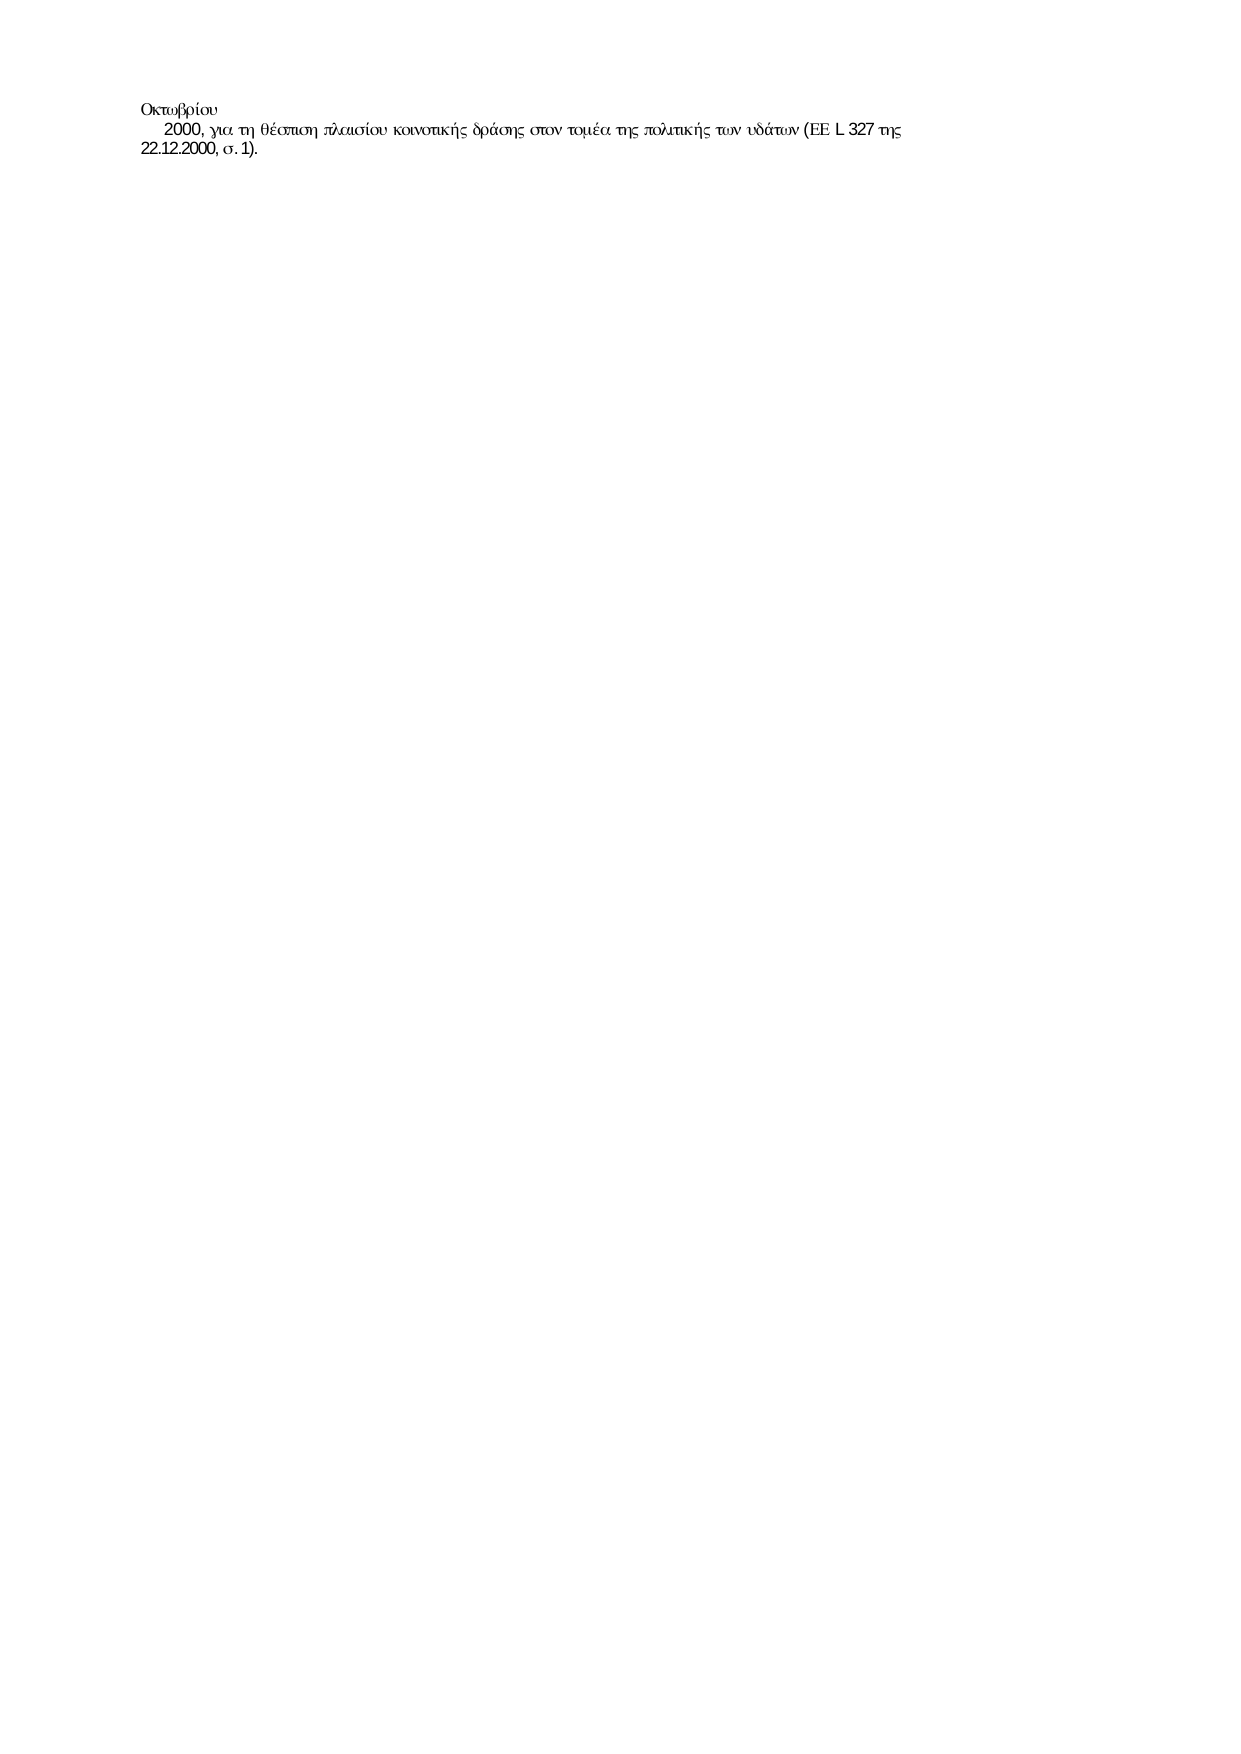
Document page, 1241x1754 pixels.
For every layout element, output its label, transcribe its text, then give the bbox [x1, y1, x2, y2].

text 2000, έ ί ή ά έ ή ά ( L 327 22.12.2000, . 1). [140, 119, 974, 159]
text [140, 100, 1105, 119]
